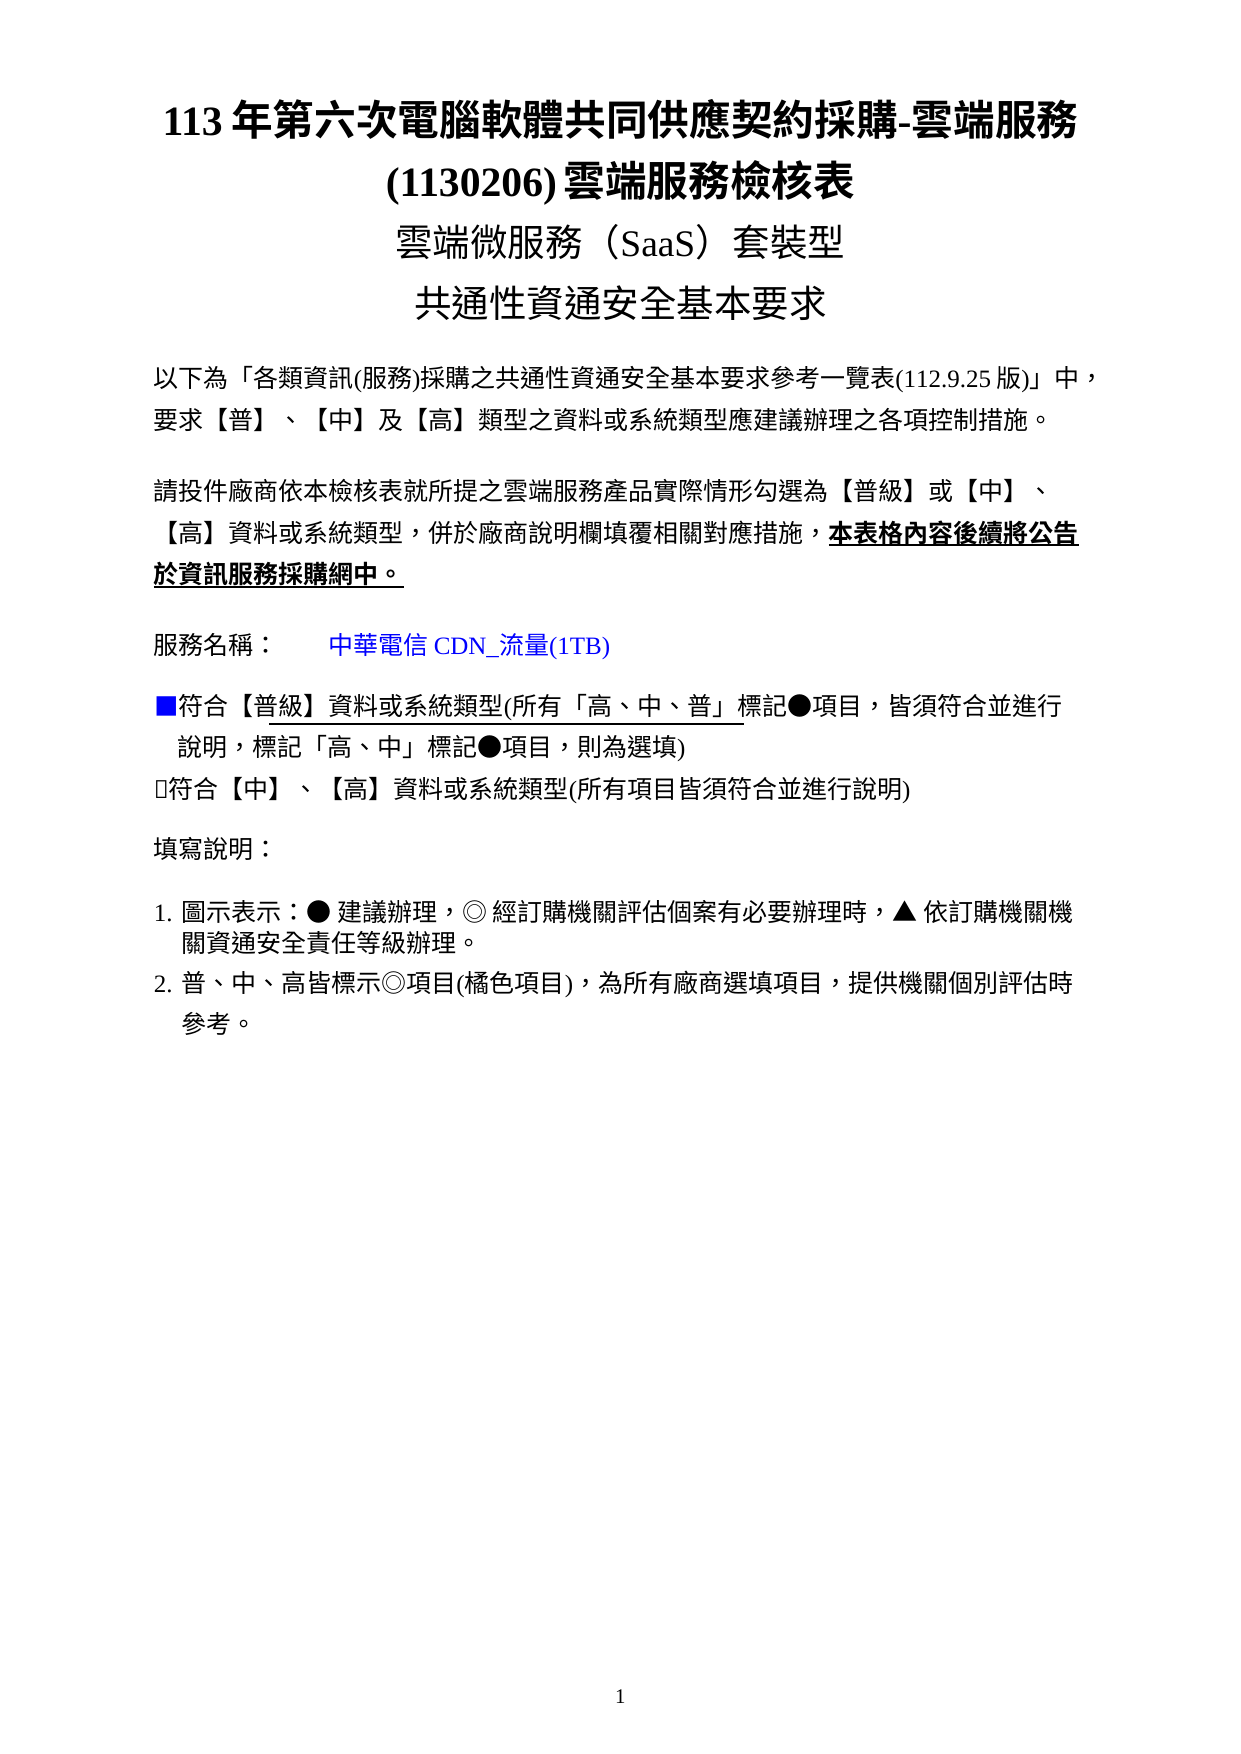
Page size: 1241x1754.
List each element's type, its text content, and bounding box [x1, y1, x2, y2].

text 以下為「各類資訊(服務)採購之共通性資通安全基本要求參考一覽表(112.9.25版)」中，要求【普】、【中】及【高】類型之資料或系統類型應建議辦理之各項控制措施。 [153, 354, 1087, 438]
text 填寫說明： [153, 825, 1087, 867]
text ⬛符合【普級】資料或系統類型(所有「高、中、普」標記●項目，皆須符合並進行說明，標記「高、中」標記●項目，則為選填) [153, 682, 1087, 765]
text 服務名稱： 中華電信CDN_流量(1TB) [153, 621, 1087, 663]
list 普、中、高皆標示◎項目(橘色項目)，為所有廠商選填項目，提供機關個別評估時參考。 [153, 959, 1087, 1042]
text 符合【中】、【高】資料或系統類型(所有項目皆須符合並進行說明) [153, 765, 1087, 807]
text 113年第六次電腦軟體共同供應契約採購-雲端服務 [153, 102, 1087, 144]
text 雲端微服務（SaaS）套裝型 [153, 223, 1087, 265]
text 請投件廠商依本檢核表就所提之雲端服務產品實際情形勾選為【普級】或【中】、【高】資料或系統類型，併於廠商說明欄填覆相關對應措施，本表格內容後續將公告於資訊服務採購網中。 [153, 467, 1087, 592]
list 圖示表示：● 建議辦理，◎ 經訂購機關評估個案有必要辦理時，▲ 依訂購機關機關資通安全責任等級辦理。 [153, 896, 1087, 959]
text (1130206) 雲端服務檢核表 [153, 163, 1087, 204]
text 共通性資通安全基本要求 [153, 284, 1087, 325]
